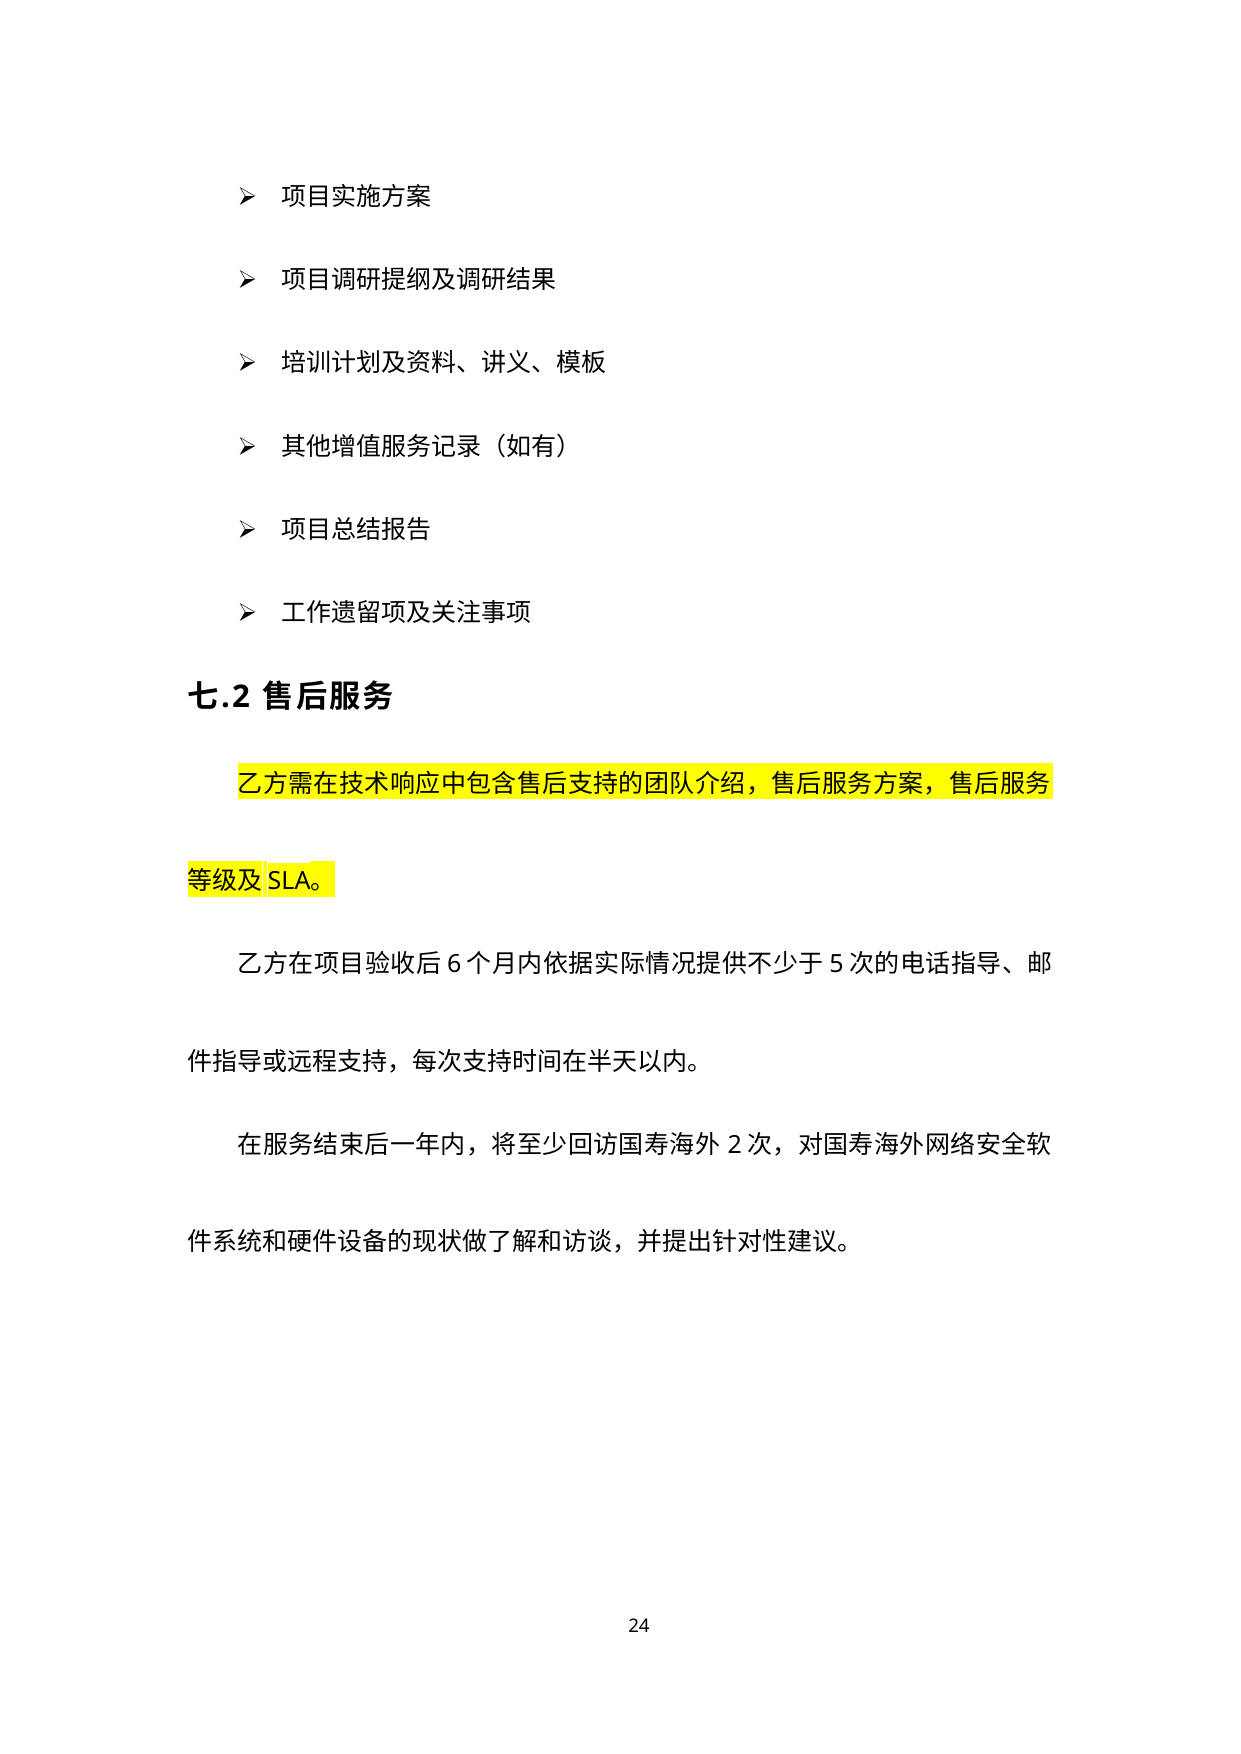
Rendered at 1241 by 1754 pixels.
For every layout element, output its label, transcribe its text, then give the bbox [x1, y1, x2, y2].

text 在服务结束后一年内，将至少回访国寿海外2次，对国寿海外网络安全软件系统和硬件设备的现状做了解和访谈，并提出针对性建议。 [187, 1110, 1053, 1272]
list 项目总结报告 [237, 495, 1053, 560]
list 其他增值服务记录（如有） [237, 412, 1053, 477]
list 项目实施方案 [237, 162, 1053, 227]
subtitle 售后服务 [187, 661, 1053, 726]
text 乙方需在技术响应中包含售后支持的团队介绍，售后服务方案，售后服务等级及SLA。 [187, 749, 1053, 911]
list 工作遗留项及关注事项 [237, 578, 1053, 643]
text 乙方在项目验收后6个月内依据实际情况提供不少于5次的电话指导、邮件指导或远程支持，每次支持时间在半天以内。 [187, 929, 1053, 1092]
list 培训计划及资料、讲义、模板 [237, 328, 1053, 393]
list 项目调研提纲及调研结果 [237, 245, 1053, 310]
